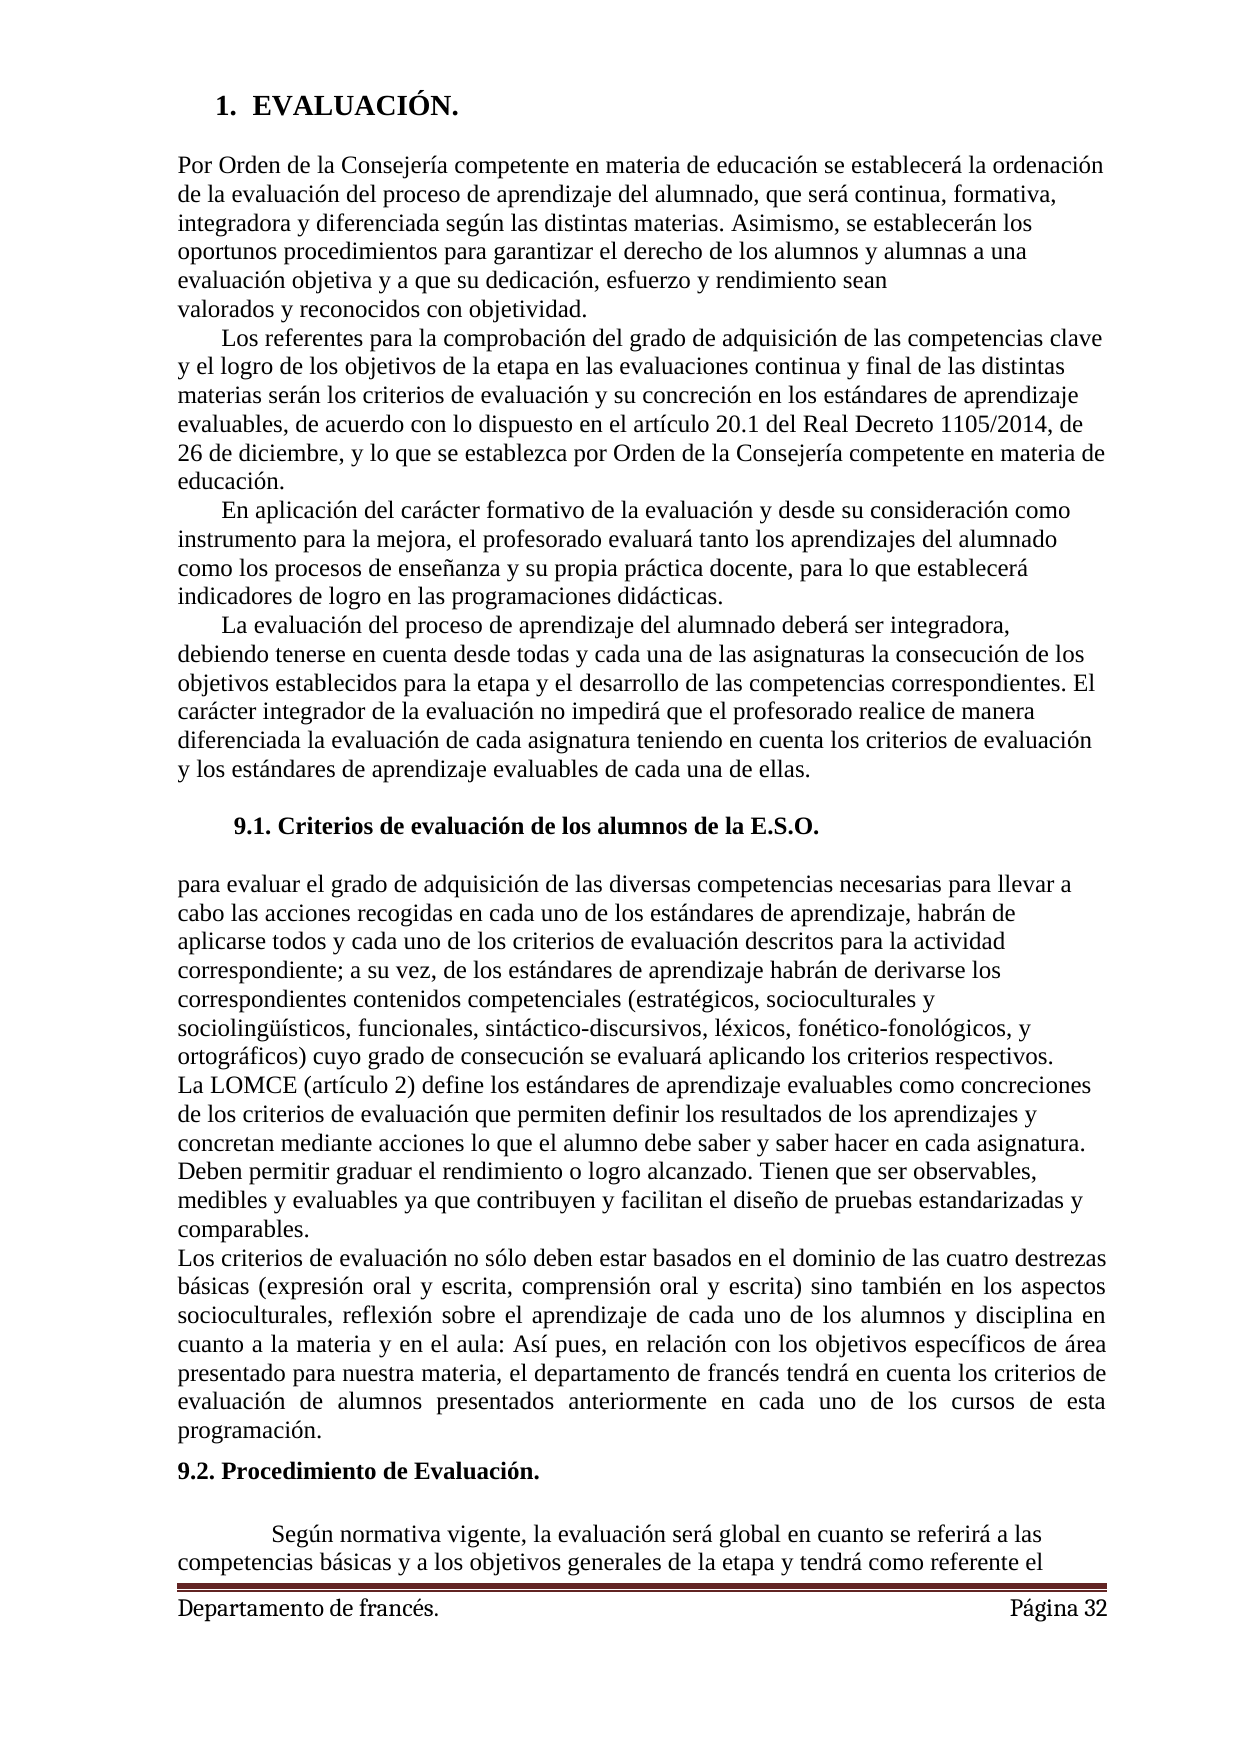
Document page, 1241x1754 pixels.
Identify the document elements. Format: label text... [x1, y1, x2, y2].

text Los referentes para la comprobación del grado de adquisición de las competencias clave y el logro de los objetivos de la etapa en las evaluaciones continua y final de las distintas materias serán los criterios de evaluación y su concreción en los estándares de aprendizaje evaluables, de acuerdo con lo dispuesto en el artículo 20.1 del Real Decreto 1105/2014, de 26 de diciembre, y lo que se establezca por Orden de la Consejería competente en materia de educación. [177, 323, 1107, 495]
text Por Orden de la Consejería competente en materia de educación se establecerá la ordenación de la evaluación del proceso de aprendizaje del alumnado, que será continua, formativa, integradora y diferenciada según las distintas materias. Asimismo, se establecerán los oportunos procedimientos para garantizar el derecho de los alumnos y alumnas a una evaluación objetiva y a que su dedicación, esfuerzo y rendimiento sean [177, 150, 1107, 294]
text 9.2. Procedimiento de Evaluación. [177, 1456, 1107, 1485]
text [177, 1519, 1107, 1576]
text La evaluación del proceso de aprendizaje del alumnado deberá ser integradora, debiendo tenerse en cuenta desde todas y cada una de las asignaturas la consecución de los objetivos establecidos para la etapa y el desarrollo de las competencias correspondientes. El carácter integrador de la evaluación no impedirá que el profesorado realice de manera diferenciada la evaluación de cada asignatura teniendo en cuenta los criterios de evaluación y los estándares de aprendizaje evaluables de cada una de ellas. [177, 610, 1107, 783]
text La LOMCE (artículo 2) define los estándares de aprendizaje evaluables como concreciones de los criterios de evaluación que permiten definir los resultados de los aprendizajes y concretan mediante acciones lo que el alumno debe saber y saber hacer en cada asignatura. Deben permitir graduar el rendimiento o logro alcanzado. Tienen que ser observables, medibles y evaluables ya que contribuyen y facilitan el diseño de pruebas estandarizadas y comparables. [177, 1070, 1107, 1243]
text En aplicación del carácter formativo de la evaluación y desde su consideración como instrumento para la mejora, el profesorado evaluará tanto los aprendizajes del alumnado como los procesos de enseñanza y su propia práctica docente, para lo que establecerá indicadores de logro en las programaciones didácticas. [177, 495, 1107, 610]
text 9.1. Criterios de evaluación de los alumnos de la E.S.O. [177, 811, 1107, 840]
list EVALUACIÓN. [215, 88, 1107, 121]
text valorados y reconocidos con objetividad. [177, 294, 1107, 323]
text para evaluar el grado de adquisición de las diversas competencias necesarias para llevar a cabo las acciones recogidas en cada uno de los estándares de aprendizaje, habrán de aplicarse todos y cada uno de los criterios de evaluación descritos para la actividad correspondiente; a su vez, de los estándares de aprendizaje habrán de derivarse los correspondientes contenidos competenciales (estratégicos, socioculturales y sociolingüísticos, funcionales, sintáctico-discursivos, léxicos, fonético-fonológicos, y ortográficos) cuyo grado de consecución se evaluará aplicando los criterios respectivos. [177, 869, 1107, 1070]
text Los criterios de evaluación no sólo deben estar basados en el dominio de las cuatro destrezas básicas (expresión oral y escrita, comprensión oral y escrita) sino también en los aspectos socioculturales, reflexión sobre el aprendizaje de cada uno de los alumnos y disciplina en cuanto a la materia y en el aula: Así pues, en relación con los objetivos específicos de área presentado para nuestra materia, el departamento de francés tendrá en cuenta los criterios de evaluación de alumnos presentados anteriormente en cada uno de los cursos de esta programación. [177, 1243, 1107, 1444]
